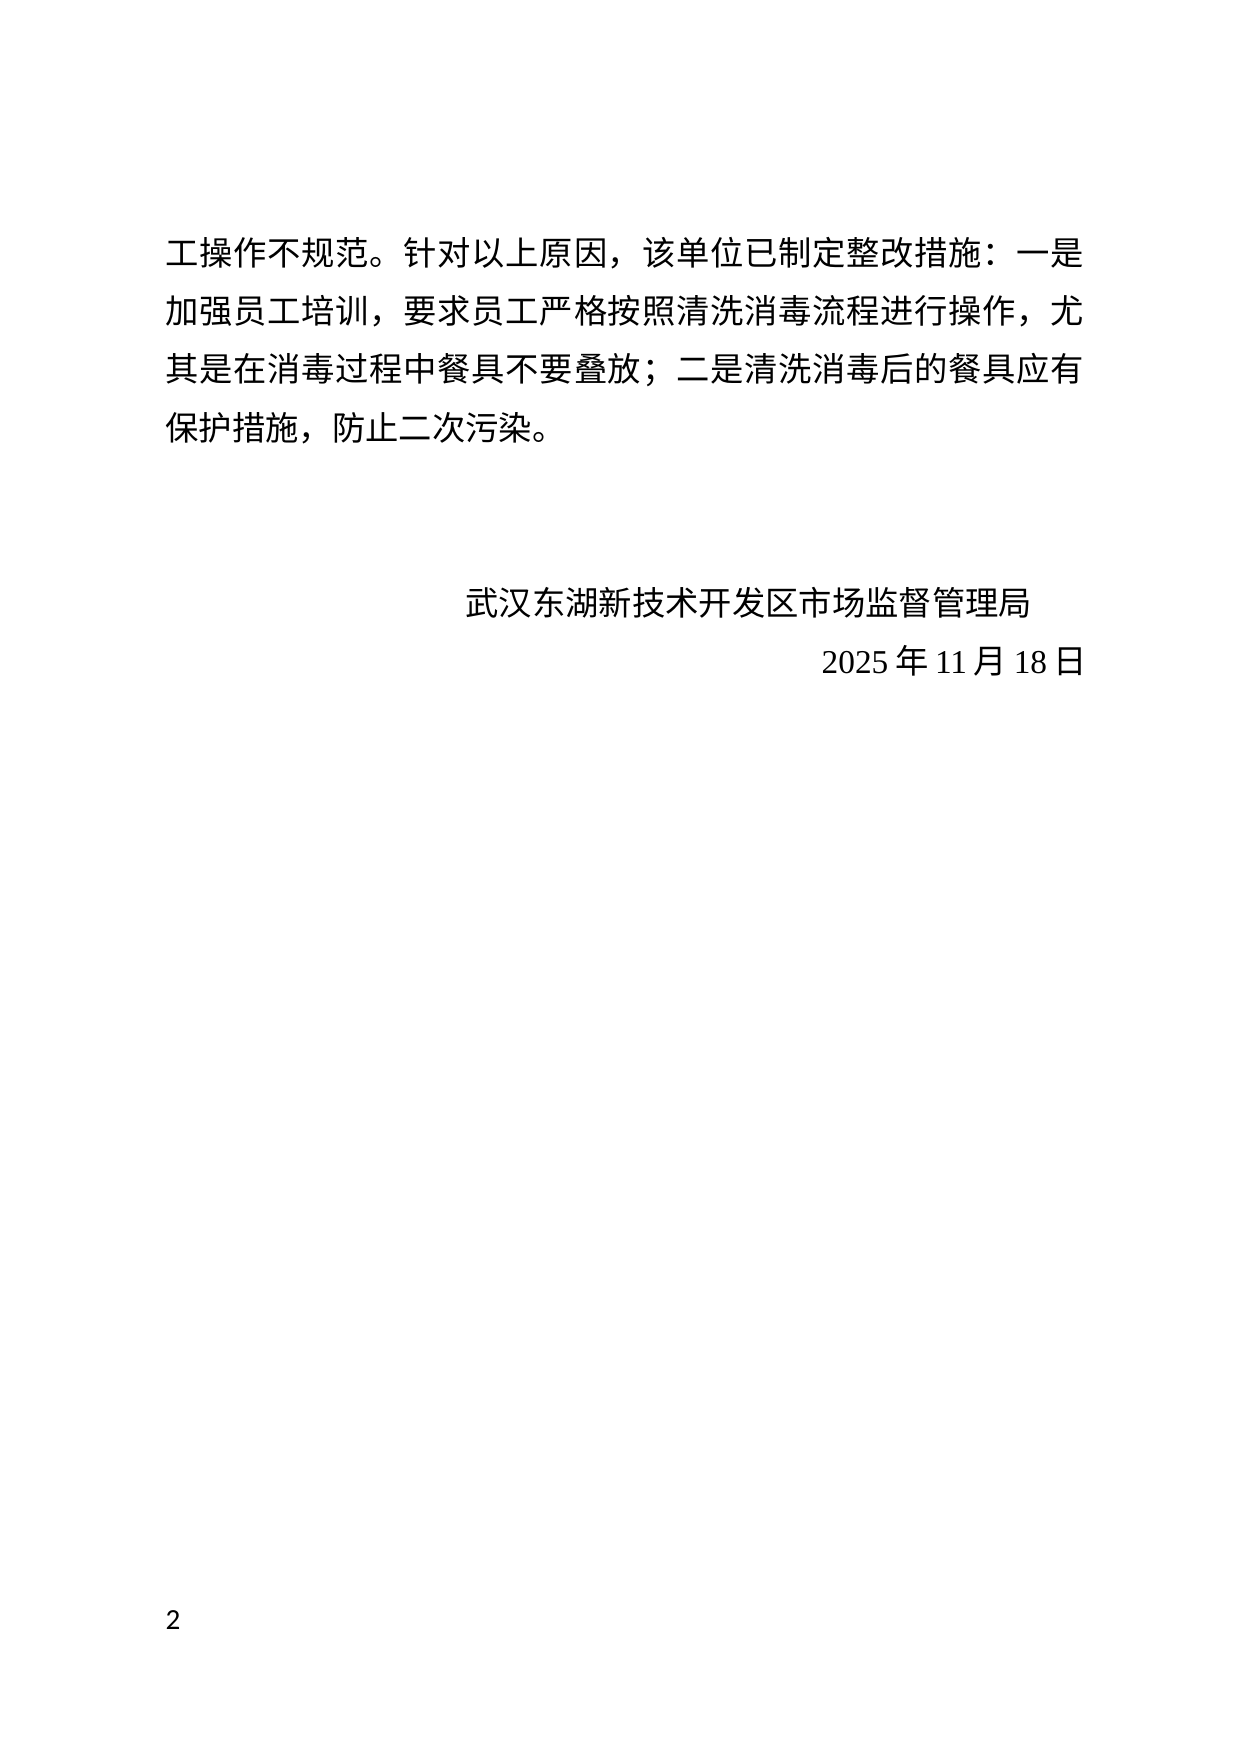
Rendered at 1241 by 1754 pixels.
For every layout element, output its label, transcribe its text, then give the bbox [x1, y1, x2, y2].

text 2025年11月18日 [165, 627, 1087, 685]
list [165, 218, 1087, 452]
text 武汉东湖新技术开发区市场监督管理局 [165, 568, 1087, 627]
